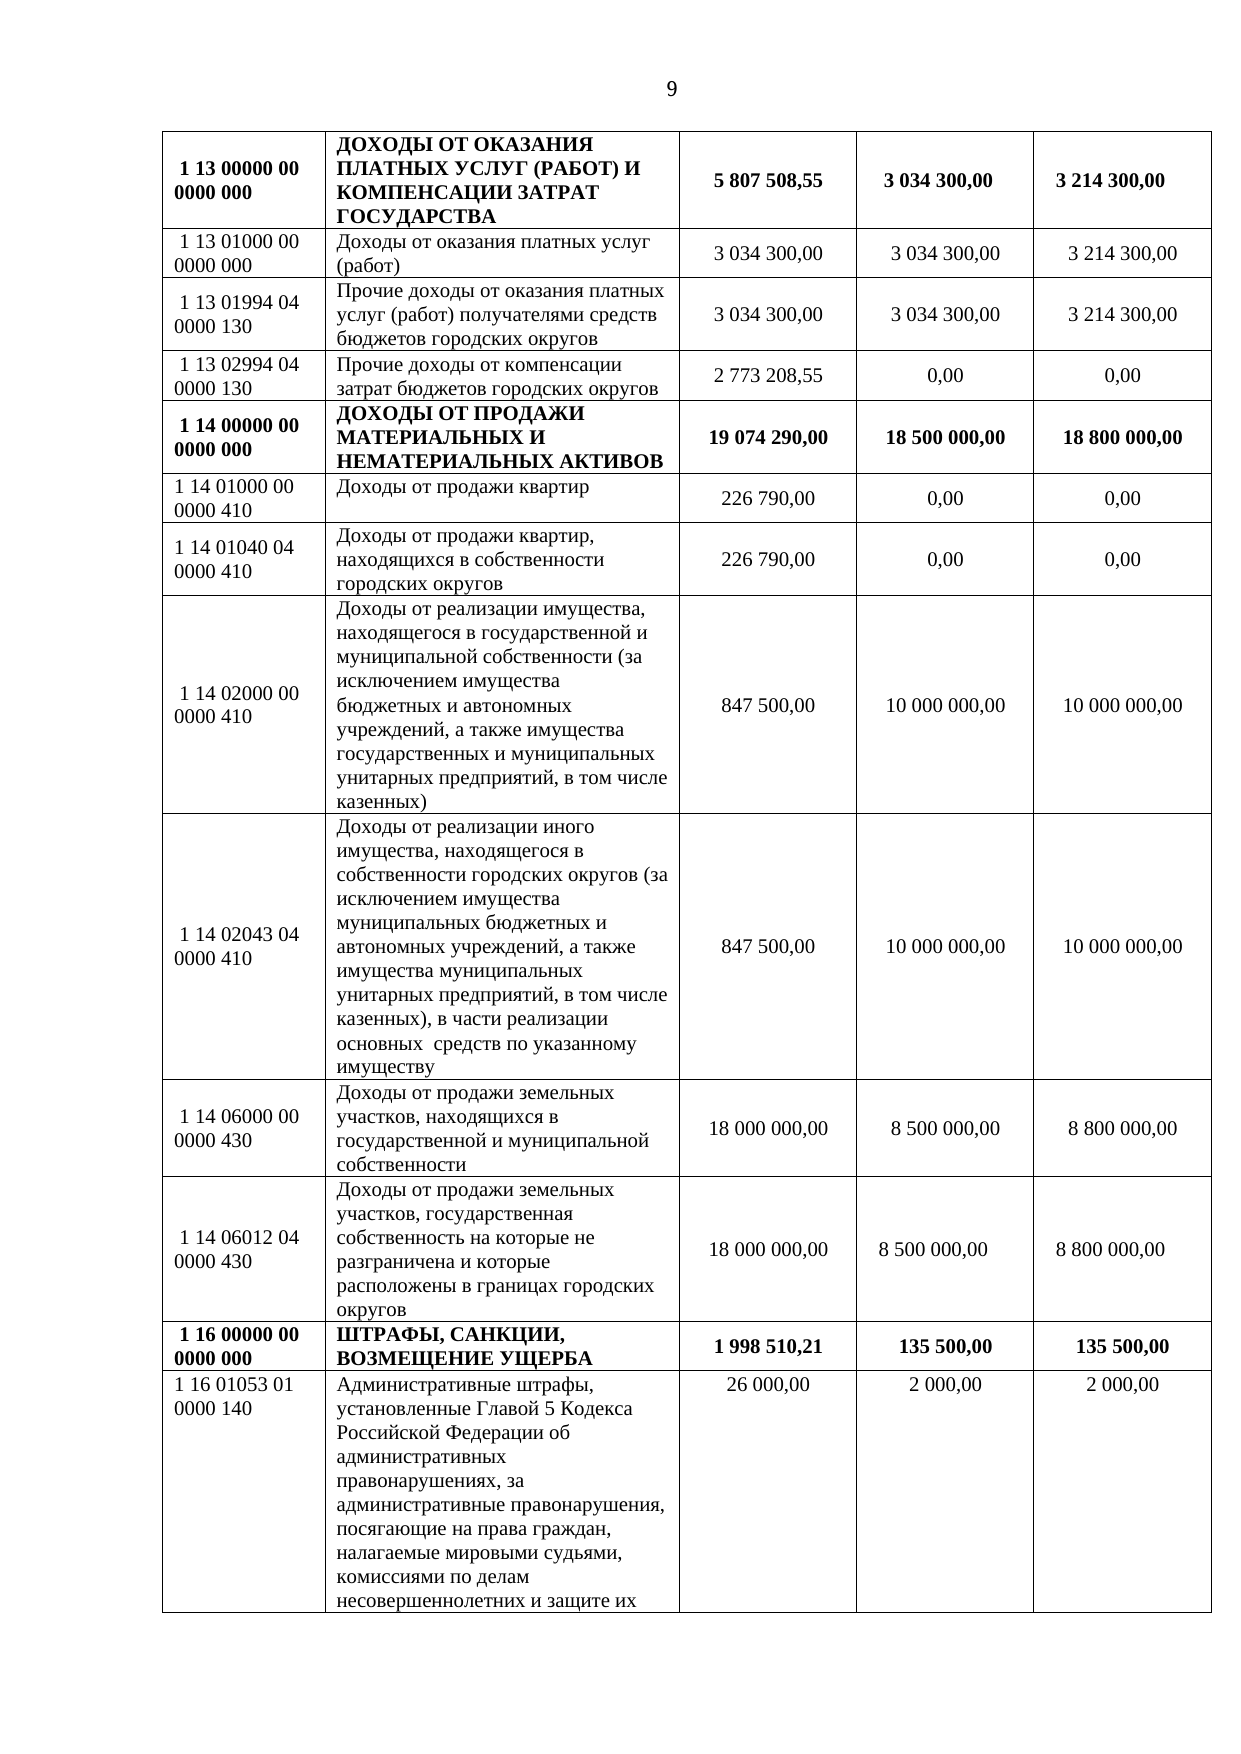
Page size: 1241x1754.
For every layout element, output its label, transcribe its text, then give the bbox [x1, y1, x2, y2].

table_cell 18 500 000,00 [857, 401, 1033, 473]
table_cell Доходы от продажи земельных участков, находящихся в государственной и муниципальной собственности [326, 1080, 679, 1176]
table_cell 2 000,00 [857, 1371, 1033, 1612]
table_cell 847 500,00 [680, 596, 856, 813]
table_cell 3 034 300,00 [857, 278, 1033, 350]
table_cell 18 800 000,00 [1034, 401, 1211, 473]
table_cell 226 790,00 [680, 474, 856, 522]
table_cell 1 13 02994 04 0000 130 [163, 351, 325, 399]
table_cell 3 034 300,00 [680, 278, 856, 350]
table_cell 1 13 01994 04 0000 130 [163, 278, 325, 350]
table_cell 1 998 510,21 [680, 1322, 856, 1370]
table_cell 3 214 300,00 [1034, 229, 1211, 277]
table_cell 1 14 01040 04 0000 410 [163, 523, 325, 595]
table_cell Доходы от реализации иного имущества, находящегося в собственности городских округов (за исключением имущества муниципальных бюджетных и автономных учреждений, а также имущества муниципальных унитарных предприятий, в том числе казенных), в части реализации основных средств по указанному имуществу [326, 814, 679, 1078]
table_cell 1 14 06000 00 0000 430 [163, 1080, 325, 1176]
table_cell 10 000 000,00 [857, 596, 1033, 813]
table_cell 1 14 06012 04 0000 430 [163, 1177, 325, 1321]
table_cell 1 16 00000 00 0000 000 [163, 1322, 325, 1370]
table_cell 0,00 [857, 351, 1033, 399]
table_cell 135 500,00 [1034, 1322, 1211, 1370]
table_cell 10 000 000,00 [857, 814, 1033, 1078]
table_cell 1 14 01000 00 0000 410 [163, 474, 325, 522]
table_cell 18 000 000,00 [680, 1177, 856, 1321]
table_cell ДОХОДЫ ОТ ОКАЗАНИЯ ПЛАТНЫХ УСЛУГ (РАБОТ) И КОМПЕНСАЦИИ ЗАТРАТ ГОСУДАРСТВА [326, 132, 679, 228]
table_cell 0,00 [1034, 474, 1211, 522]
table_cell 3 034 300,00 [857, 132, 1033, 228]
table_cell 0,00 [1034, 351, 1211, 399]
table_cell 18 000 000,00 [680, 1080, 856, 1176]
table_cell Доходы от оказания платных услуг (работ) [326, 229, 679, 277]
table_cell 1 14 00000 00 0000 000 [163, 401, 325, 473]
table_cell 1 13 00000 00 0000 000 [163, 132, 325, 228]
table_cell 0,00 [857, 523, 1033, 595]
table_cell 0,00 [857, 474, 1033, 522]
table_cell 2 773 208,55 [680, 351, 856, 399]
table_cell 8 800 000,00 [1034, 1080, 1211, 1176]
table_cell 5 807 508,55 [680, 132, 856, 228]
table_cell Доходы от продажи квартир [326, 474, 679, 522]
table_cell 135 500,00 [857, 1322, 1033, 1370]
table_cell 8 500 000,00 [857, 1177, 1033, 1321]
table_cell 1 14 02000 00 0000 410 [163, 596, 325, 813]
table_cell 3 034 300,00 [857, 229, 1033, 277]
table_cell Прочие доходы от оказания платных услуг (работ) получателями средств бюджетов городских округов [326, 278, 679, 350]
table_cell 1 14 02043 04 0000 410 [163, 814, 325, 1078]
table_cell ШТРАФЫ, САНКЦИИ, ВОЗМЕЩЕНИЕ УЩЕРБА [326, 1322, 679, 1370]
table_cell ДОХОДЫ ОТ ПРОДАЖИ МАТЕРИАЛЬНЫХ И НЕМАТЕРИАЛЬНЫХ АКТИВОВ [326, 401, 679, 473]
table_cell 0,00 [1034, 523, 1211, 595]
table_cell 19 074 290,00 [680, 401, 856, 473]
table_cell 1 13 01000 00 0000 000 [163, 229, 325, 277]
table_cell 2 000,00 [1034, 1371, 1211, 1612]
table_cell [326, 1371, 679, 1612]
table_cell Доходы от реализации имущества, находящегося в государственной и муниципальной собственности (за исключением имущества бюджетных и автономных учреждений, а также имущества государственных и муниципальных унитарных предприятий, в том числе казенных) [326, 596, 679, 813]
table_cell Доходы от продажи квартир, находящихся в собственности городских округов [326, 523, 679, 595]
table_cell 3 214 300,00 [1034, 132, 1211, 228]
table_cell Прочие доходы от компенсации затрат бюджетов городских округов [326, 351, 679, 399]
table_cell 3 214 300,00 [1034, 278, 1211, 350]
table_cell 8 800 000,00 [1034, 1177, 1211, 1321]
table_cell 8 500 000,00 [857, 1080, 1033, 1176]
table_cell 226 790,00 [680, 523, 856, 595]
table_cell 3 034 300,00 [680, 229, 856, 277]
table_cell Доходы от продажи земельных участков, государственная собственность на которые не разграничена и которые расположены в границах городских округов [326, 1177, 679, 1321]
table_cell 847 500,00 [680, 814, 856, 1078]
table_cell 10 000 000,00 [1034, 814, 1211, 1078]
table_cell 26 000,00 [680, 1371, 856, 1612]
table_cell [163, 1371, 325, 1612]
table_cell 10 000 000,00 [1034, 596, 1211, 813]
